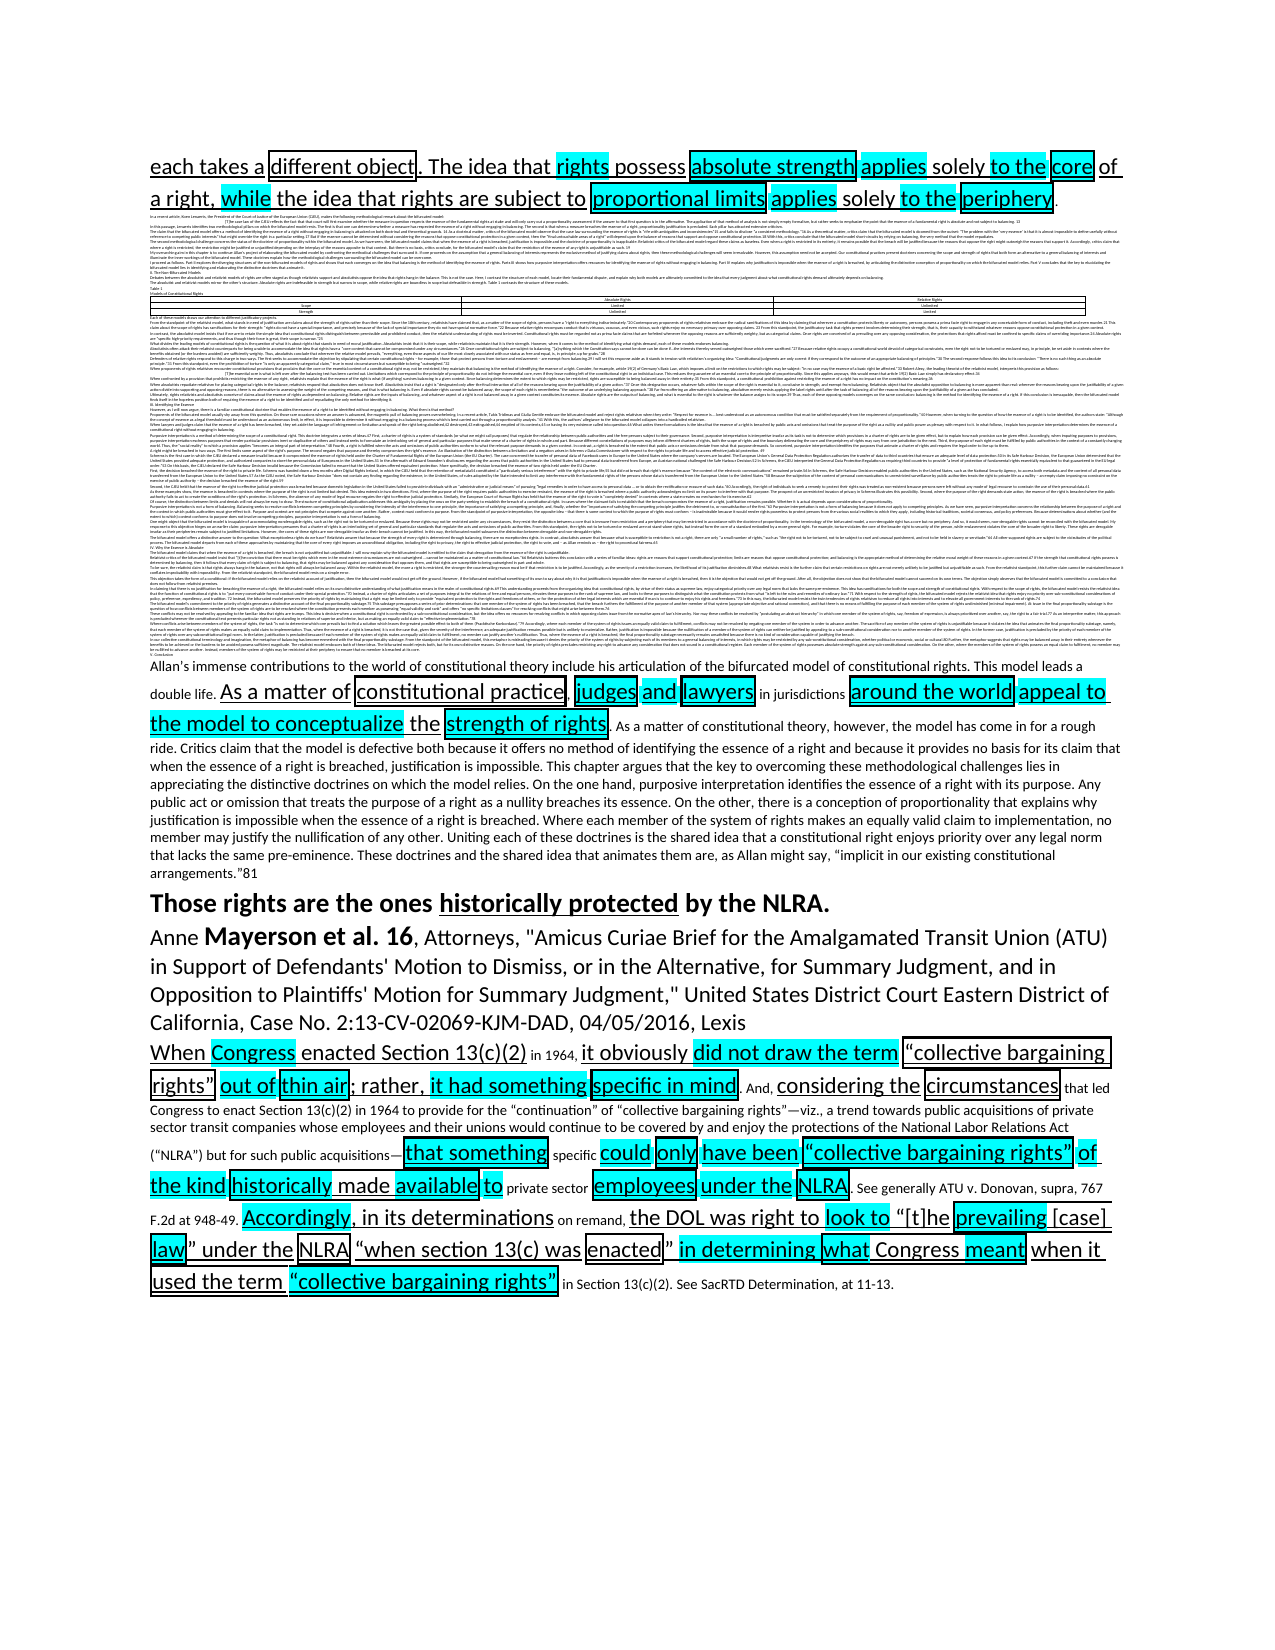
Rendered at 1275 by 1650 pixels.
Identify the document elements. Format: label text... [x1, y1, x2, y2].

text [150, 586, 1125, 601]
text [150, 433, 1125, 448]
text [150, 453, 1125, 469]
text Allan’s immense contributions to the world of constitutional theory include his articulation of the bifurcated model of constitutional rights. This model leads a double life. As a matter of constitutional practice, judges and lawyers in jurisdictions around the world appeal to the model to conceptualize the strength of rights. As a matter of constitutional theory, however, the model has come in for a rough ride. Critics claim that the model is defective both because it offers no method of identifying the essence of a right and because it provides no basis for its claim that when the essence of a right is breached, justification is impossible. This chapter argues that the key to overcoming these methodological challenges lies in appreciating the distinctive doctrines on which the model relies. On the one hand, purposive interpretation identifies the essence of a right with its purpose. Any public act or omission that treats the purpose of a right as a nullity breaches its essence. On the other, there is a conception of proportionality that explains why justification is impossible when the essence of a right is breached. Where each member of the system of rights makes an equally valid claim to implementation, no member may justify the nullification of any other. Uniting each of these doctrines is the shared idea that a constitutional right enjoys priority over any legal norm that lacks the same pre-eminence. These doctrines and the shared idea that animates them are, as Allan might say, “implicit in our existing constitutional arrangements.”81 [150, 657, 1125, 882]
text When Congress enacted Section 13(c)(2) in 1964, it obviously did not draw the term “collective bargaining rights” out of thin air; rather, it had something specific in mind. And, considering the circumstances that led Congress to enact Section 13(c)(2) in 1964 to provide for the “continuation” of “collective bargaining rights”—viz., a trend towards public acquisitions of private sector transit companies whose employees and their unions would continue to be covered by and enjoy the protections of the National Labor Relations Act (“NLRA”) but for such public acquisitions—that something specific could only have been “collective bargaining rights” of the kind historically made available to private sector employees under the NLRA. See generally ATU v. Donovan, supra, 767 F.2d at 948-49. Accordingly, in its determinations on remand, the DOL was right to look to “[t]he prevailing [case] law” under the NLRA “when section 13(c) was enacted” in determining what Congress meant when it used the term “collective bargaining rights” in Section 13(c)(2). See SacRTD Determination, at 11-13. [150, 1036, 1125, 1297]
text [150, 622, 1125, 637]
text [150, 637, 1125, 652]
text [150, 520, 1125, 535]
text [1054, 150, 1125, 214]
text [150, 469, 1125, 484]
table_header [151, 297, 461, 302]
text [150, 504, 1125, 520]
text Anne Mayerson et al. 16, Attorneys, "Amicus Curiae Brief for the Amalgamated Transit Union (ATU) in Support of Defendants' Motion to Dismiss, or in the Alternative, for Summary Judgment, and in Opposition to Plaintiffs' Motion for Summary Judgment," United States District Court Eastern District of California, Case No. 2:13-CV-02069-KJM-DAD, 04/05/2016, Lexis [150, 919, 1125, 1036]
text Those rights are the ones historically protected by the NLRA. [150, 886, 1125, 919]
